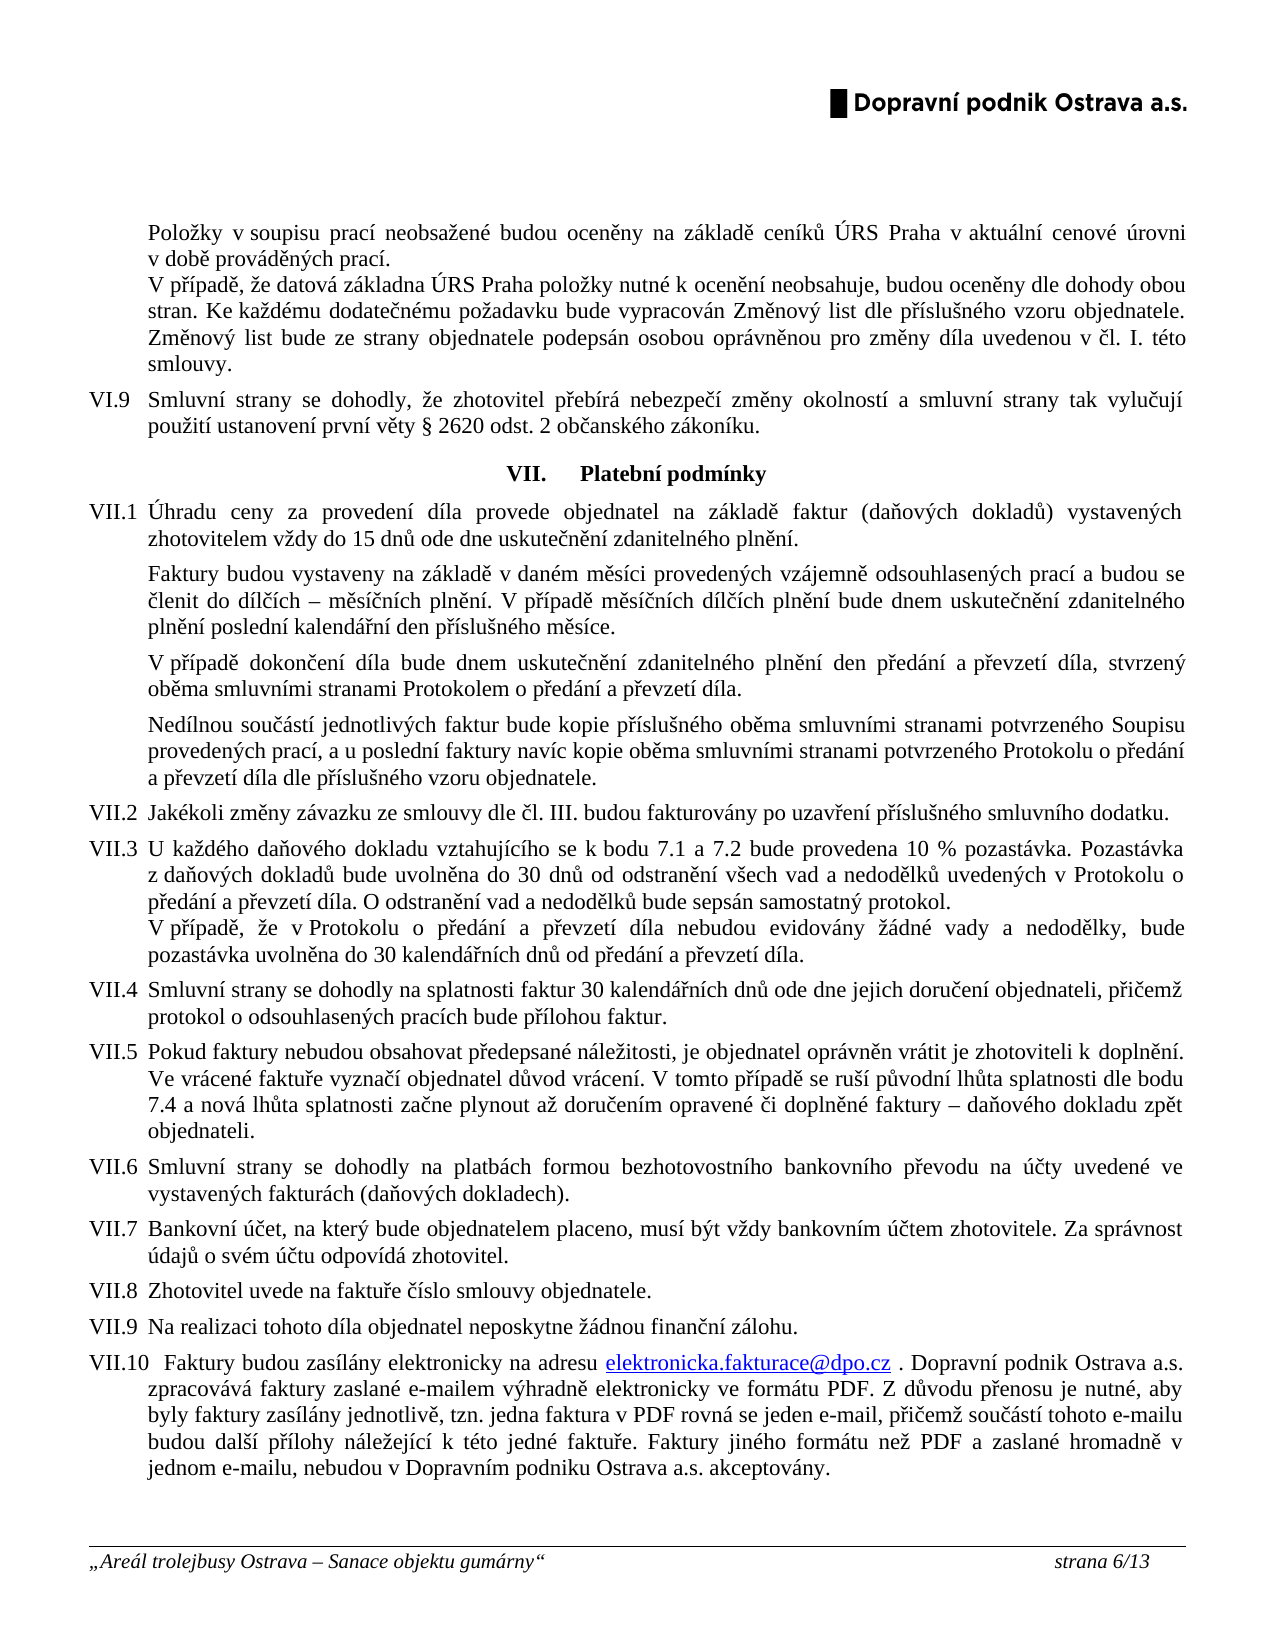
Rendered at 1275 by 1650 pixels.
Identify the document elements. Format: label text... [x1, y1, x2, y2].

text Položky v soupisu prací neobsažené budou oceněny na základě ceníků ÚRS Praha v aktuální cenové úrovni v době prováděných prací. [148, 218, 1186, 271]
list Smluvní strany se dohodly na platbách formou bezhotovostního bankovního převodu na účty uvedené ve vystavených fakturách (daňových dokladech). [89, 1153, 1184, 1206]
list Zhotovitel uvede na faktuře číslo smlouvy objednatele. [89, 1277, 1184, 1304]
text V případě dokončení díla bude dnem uskutečnění zdanitelného plnění den předání a převzetí díla, stvrzený oběma smluvními stranami Protokolem o předání a převzetí díla. [148, 649, 1186, 702]
text Nedílnou součástí jednotlivých faktur bude kopie příslušného oběma smluvními stranami potvrzeného Soupisu provedených prací, a u poslední faktury navíc kopie oběma smluvními stranami potvrzeného Protokolu o předání a převzetí díla dle příslušného vzoru objednatele. [148, 711, 1186, 790]
list Úhradu ceny za provedení díla provede objednatel na základě faktur (daňových dokladů) vystavených zhotovitelem vždy do 15 dnů ode dne uskutečnění zdanitelného plnění. [89, 498, 1184, 551]
list Pokud faktury nebudou obsahovat předepsané náležitosti, je objednatel oprávněn vrátit je zhotoviteli k doplnění. Ve vrácené faktuře vyznačí objednatel důvod vrácení. V tomto případě se ruší původní lhůta splatnosti dle bodu 7.4 a nová lhůta splatnosti začne plynout až doručením opravené či doplněné faktury – daňového dokladu zpět objednateli. [89, 1038, 1184, 1144]
text V případě, že datová základna ÚRS Praha položky nutné k ocenění neobsahuje, budou oceněny dle dohody obou stran. Ke každému dodatečnému požadavku bude vypracován Změnový list dle příslušného vzoru objednatele. Změnový list bude ze strany objednatele podepsán osobou oprávněnou pro změny díla uvedenou v čl. I. této smlouvy. [148, 271, 1186, 377]
list Faktury budou zasílány elektronicky na adresu elektronicka.fakturace@dpo.cz . Dopravní podnik Ostrava a.s. zpracovává faktury zaslané e-mailem výhradně elektronicky ve formátu PDF. Z důvodu přenosu je nutné, aby byly faktury zasílány jednotlivě, tzn. jedna faktura v PDF rovná se jeden e-mail, přičemž součástí tohoto e-mailu budou další přílohy náležející k této jedné faktuře. Faktury jiného formátu než PDF a zaslané hromadně v jednom e-mailu, nebudou v Dopravním podniku Ostrava a.s. akceptovány. [89, 1349, 1184, 1481]
text V případě, že v Protokolu o předání a převzetí díla nebudou evidovány žádné vady a nedodělky, bude pozastávka uvolněna do 30 kalendářních dnů od předání a převzetí díla. [148, 914, 1186, 967]
list U každého daňového dokladu vztahujícího se k bodu 7.1 a 7.2 bude provedena 10 % pozastávka. Pozastávka z daňových dokladů bude uvolněna do 30 dnů od odstranění všech vad a nedodělků uvedených v Protokolu o předání a převzetí díla. O odstranění vad a nedodělků bude sepsán samostatný protokol. [89, 835, 1184, 914]
list Bankovní účet, na který bude objednatelem placeno, musí být vždy bankovním účtem zhotovitele. Za správnost údajů o svém účtu odpovídá zhotovitel. [89, 1215, 1184, 1268]
text Faktury budou vystaveny na základě v daném měsíci provedených vzájemně odsouhlasených prací a budou se členit do dílčích – měsíčních plnění. V případě měsíčních dílčích plnění bude dnem uskutečnění zdanitelného plnění poslední kalendářní den příslušného měsíce. [148, 561, 1186, 639]
list Jakékoli změny závazku ze smlouvy dle čl. III. budou fakturovány po uzavření příslušného smluvního dodatku. [89, 799, 1184, 826]
list Na realizaci tohoto díla objednatel neposkytne žádnou finanční zálohu. [89, 1313, 1184, 1339]
list Smluvní strany se dohodly, že zhotovitel přebírá nebezpečí změny okolností a smluvní strany tak vylučují použití ustanovení první věty § 2620 odst. 2 občanského zákoníku. [89, 386, 1184, 439]
subtitle Platební podmínky [89, 459, 1184, 486]
picture [830, 89, 1187, 118]
list Smluvní strany se dohodly na splatnosti faktur 30 kalendářních dnů ode dne jejich doručení objednateli, přičemž protokol o odsouhlasených pracích bude přílohou faktur. [89, 976, 1184, 1029]
